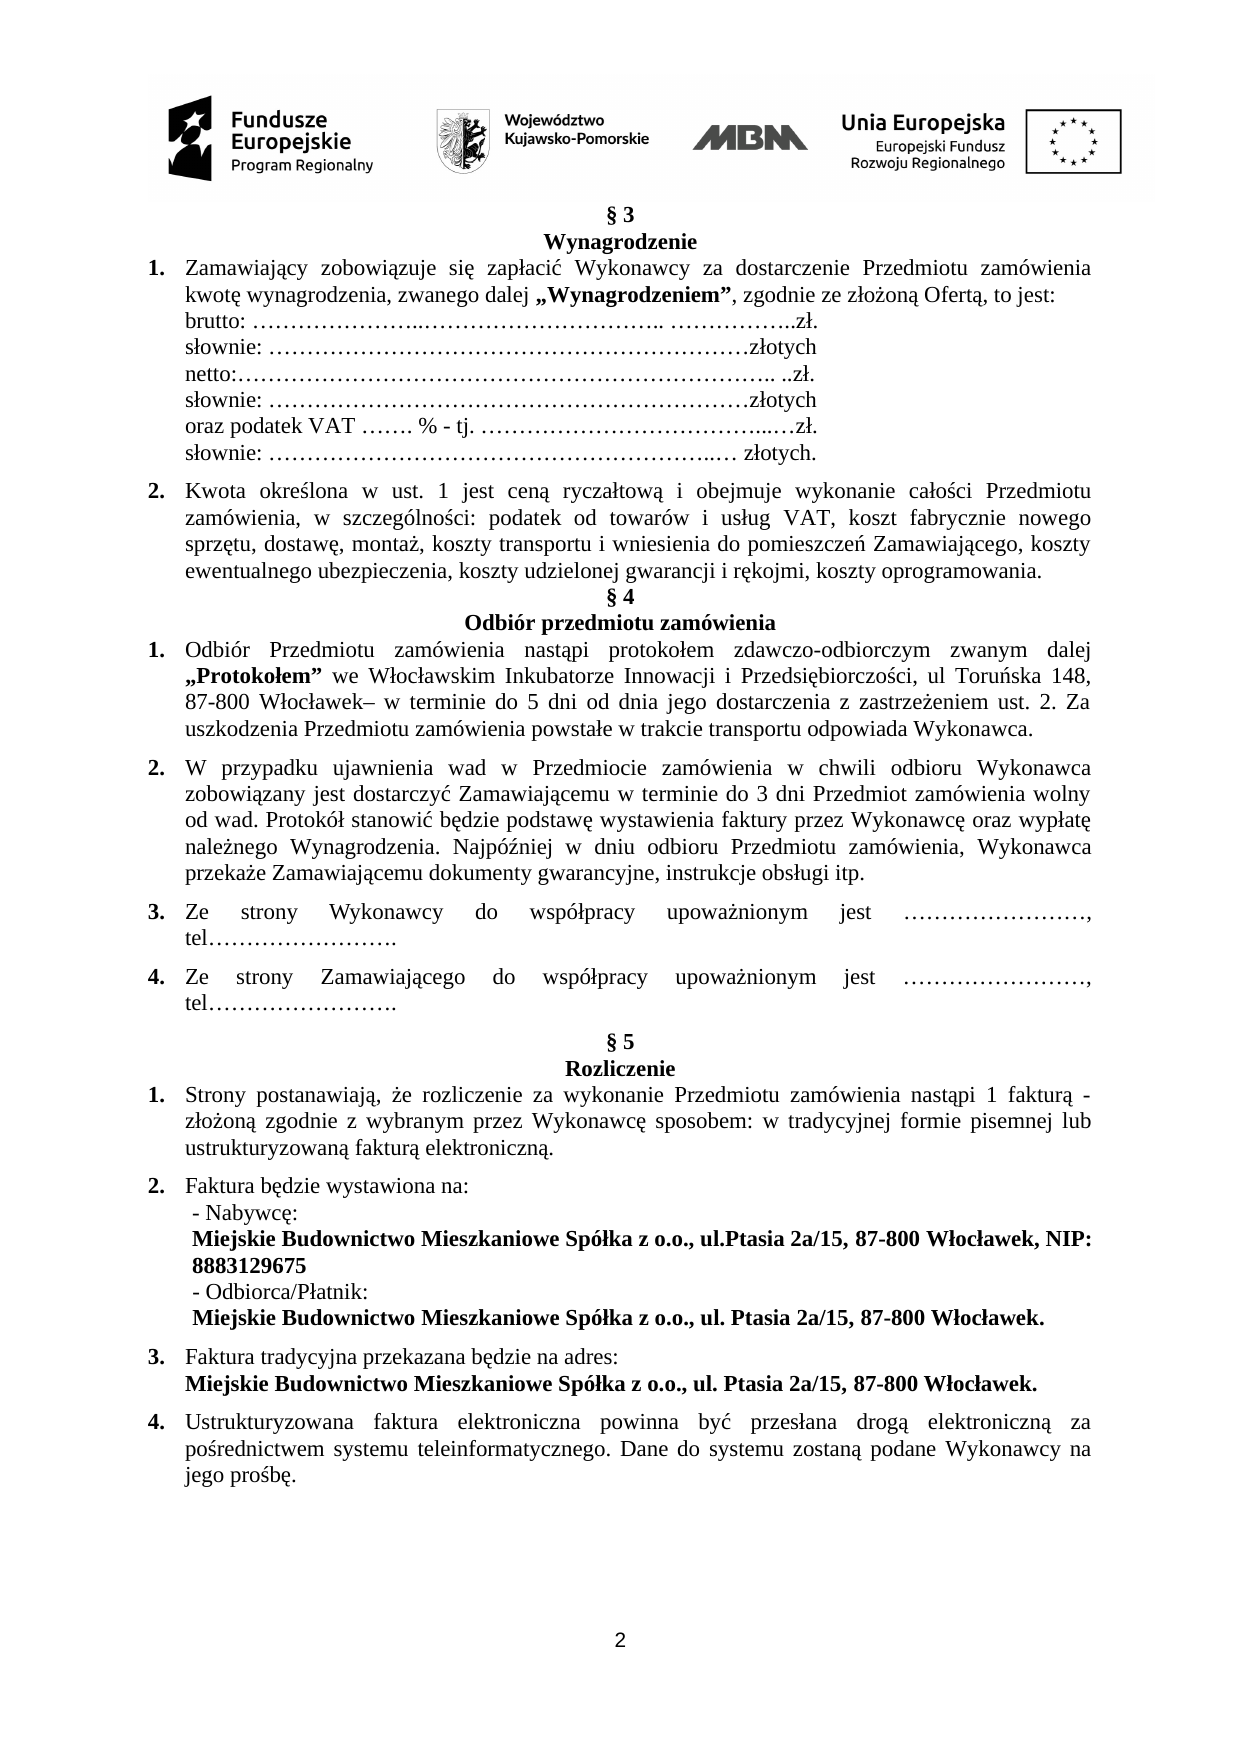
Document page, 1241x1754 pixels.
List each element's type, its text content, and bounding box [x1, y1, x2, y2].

list Kwota określona w ust. 1 jest ceną ryczałtową i obejmuje wykonanie całości Przedmiotu zamówienia, w szczególności: podatek od towarów i usług VAT, koszt fabrycznie nowego sprzętu, dostawę, montaż, koszty transportu i wniesienia do pomieszczeń Zamawiającego, koszty ewentualnego ubezpieczenia, koszty udzielonej gwarancji i rękojmi, koszty oprogramowania. [148, 478, 1093, 583]
text Wynagrodzenie [148, 228, 1093, 254]
text słownie: ………………………………………………………złotych [185, 333, 1093, 360]
list Ze strony Wykonawcy do współpracy upoważnionym jest ……………………, tel……………………. [148, 898, 1093, 951]
list Ze strony Zamawiającego do współpracy upoważnionym jest ……………………, tel……………………. [148, 963, 1093, 1016]
list Faktura będzie wystawiona na: [148, 1173, 1093, 1199]
text słownie: …………………………………………………..… złotych. [185, 439, 1093, 465]
text § 3 [148, 131, 1093, 228]
list Miejskie Budownictwo Mieszkaniowe Spółka z o.o., ul. Ptasia 2a/15, 87-800 Włocławek. [148, 1304, 1093, 1331]
text brutto: …………………..………………………….. ……………..zł. [148, 307, 1093, 333]
text § 5 [148, 1028, 1093, 1055]
list Odbiór Przedmiotu zamówienia nastąpi protokołem zdawczo-odbiorczym zwanym dalej „Protokołem” we Włocławskim Inkubatorze Innowacji i Przedsiębiorczości, ul Toruńska 148, 87-800 Włocławek– w terminie do 5 dni od dnia jego dostarczenia z zastrzeżeniem ust. 2. Za uszkodzenia Przedmiotu zamówienia powstałe w trakcie transportu odpowiada Wykonawca. [148, 636, 1093, 741]
list Miejskie Budownictwo Mieszkaniowe Spółka z o.o., ul.Ptasia 2a/15, 87-800 Włocławek, NIP: 8883129675 [192, 1225, 1093, 1278]
text słownie: ………………………………………………………złotych [185, 386, 1093, 412]
text Rozliczenie [148, 1055, 1093, 1081]
list Miejskie Budownictwo Mieszkaniowe Spółka z o.o., ul. Ptasia 2a/15, 87-800 Włocławek. [185, 1369, 1093, 1396]
list Zamawiający zobowiązuje się zapłacić Wykonawcy za dostarczenie Przedmiotu zamówienia kwotę wynagrodzenia, zwanego dalej „Wynagrodzeniem”, zgodnie ze złożoną Ofertą, to jest: [148, 254, 1093, 307]
list - Nabywcę: [192, 1199, 1093, 1225]
text Odbiór przedmiotu zamówienia [148, 609, 1093, 636]
list Ustrukturyzowana faktura elektroniczna powinna być przesłana drogą elektroniczną za pośrednictwem systemu teleinformatycznego. Dane do systemu zostaną podane Wykonawcy na jego prośbę. [148, 1408, 1093, 1487]
list Strony postanawiają, że rozliczenie za wykonanie Przedmiotu zamówienia nastąpi 1 fakturą - złożoną zgodnie z wybranym przez Wykonawcę sposobem: w tradycyjnej formie pisemnej lub ustrukturyzowaną fakturą elektroniczną. [148, 1081, 1093, 1160]
list - Odbiorca/Płatnik: [148, 1278, 1093, 1304]
list Faktura tradycyjna przekazana będzie na adres: [148, 1343, 1093, 1369]
text netto:…………………………………………………………….. ..zł. [185, 360, 1093, 386]
list W przypadku ujawnienia wad w Przedmiocie zamówienia w chwili odbioru Wykonawca zobowiązany jest dostarczyć Zamawiającemu w terminie do 3 dni Przedmiot zamówienia wolny od wad. Protokół stanowić będzie podstawę wystawienia faktury przez Wykonawcę oraz wypłatę należnego Wynagrodzenia. Najpóźniej w dniu odbioru Przedmiotu zamówienia, Wykonawca przekaże Zamawiającemu dokumenty gwarancyjne, instrukcje obsługi itp. [148, 754, 1093, 885]
picture [147, 74, 1156, 202]
text oraz podatek VAT ……. % - tj. ………………………………...…zł. [185, 412, 1093, 439]
text § 4 [148, 583, 1093, 609]
